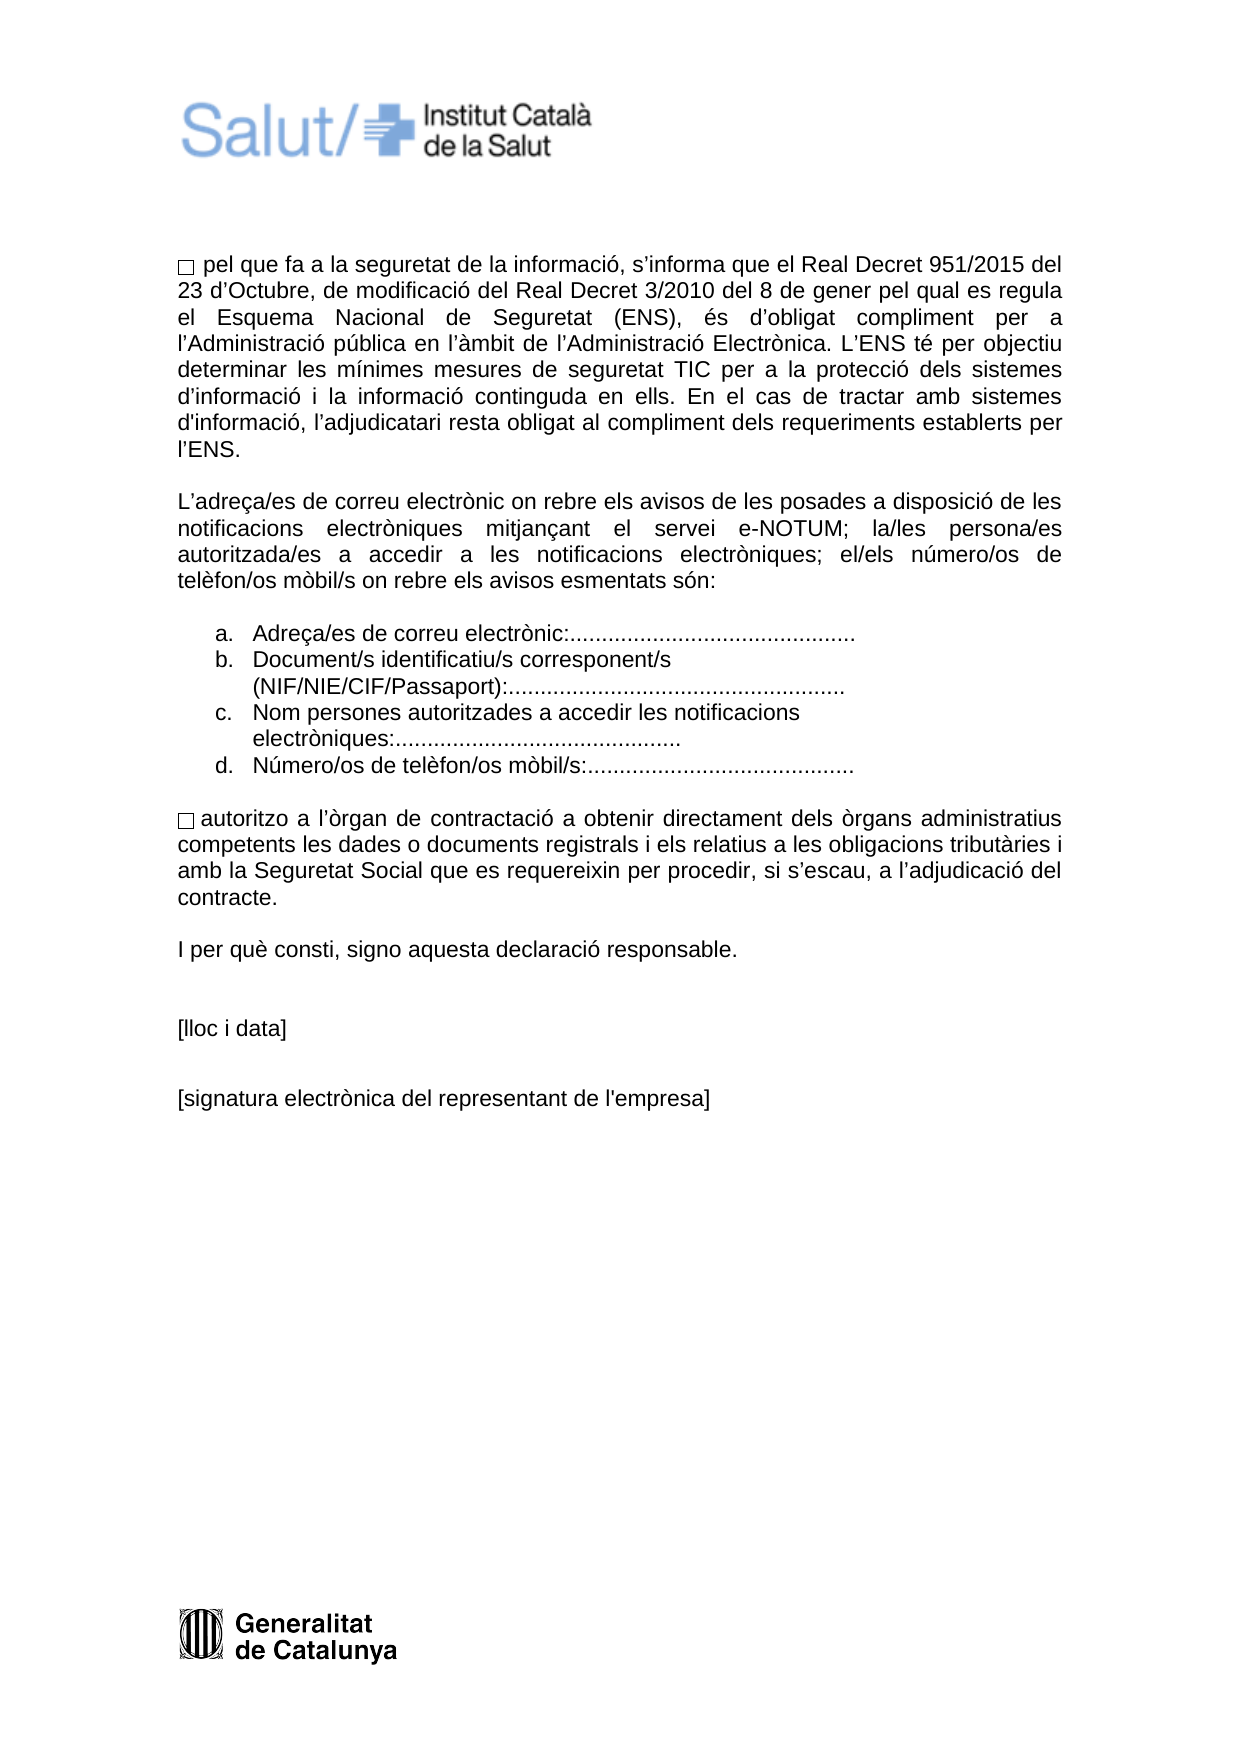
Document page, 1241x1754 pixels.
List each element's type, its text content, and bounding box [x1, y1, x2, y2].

list Adreça/es de correu electrònic:............................................. [215, 620, 1063, 646]
list Document/s identificatiu/s corresponent/s (NIF/NIE/CIF/Passaport):..................................................... [215, 646, 1063, 699]
list Número/os de telèfon/os mòbil/s:.......................................... [215, 752, 1063, 778]
text [lloc i data] [177, 1015, 1063, 1042]
text [signatura electrònica del representant de l'empresa] [177, 1085, 1063, 1111]
text autoritzo a l’òrgan de contractació a obtenir directament dels òrgans administratius competents les dades o documents registrals i els relatius a les obligacions tributàries i amb la Seguretat Social que es requereixin per procedir, si s’escau, a l’adjudicació del contracte. [177, 804, 1063, 910]
text I per què consti, signo aquesta declaració responsable. [177, 936, 1063, 963]
picture [177, 1606, 399, 1666]
text L’adreça/es de correu electrònic on rebre els avisos de les posades a disposició de les notificacions electròniques mitjançant el servei e-NOTUM; la/les persona/es autoritzada/es a accedir a les notificacions electròniques; el/els número/os de telèfon/os mòbil/s on rebre els avisos esmentats són: [177, 488, 1063, 594]
picture [177, 100, 595, 162]
list Nom persones autoritzades a accedir les notificacions electròniques:............................................. [215, 699, 1063, 752]
text pel que fa a la seguretat de la informació, s’informa que el Real Decret 951/2015 del 23 d’Octubre, de modificació del Real Decret 3/2010 del 8 de gener pel qual es regula el Esquema Nacional de Seguretat (ENS), és d’obligat compliment per a l’Administració pública en l’àmbit de l’Administració Electrònica. L’ENS té per objectiu determinar les mínimes mesures de seguretat TIC per a la protecció dels sistemes d’informació i la informació continguda en ells. En el cas de tractar amb sistemes d'informació, l’adjudicatari resta obligat al compliment dels requeriments establerts per l’ENS. [177, 251, 1063, 462]
